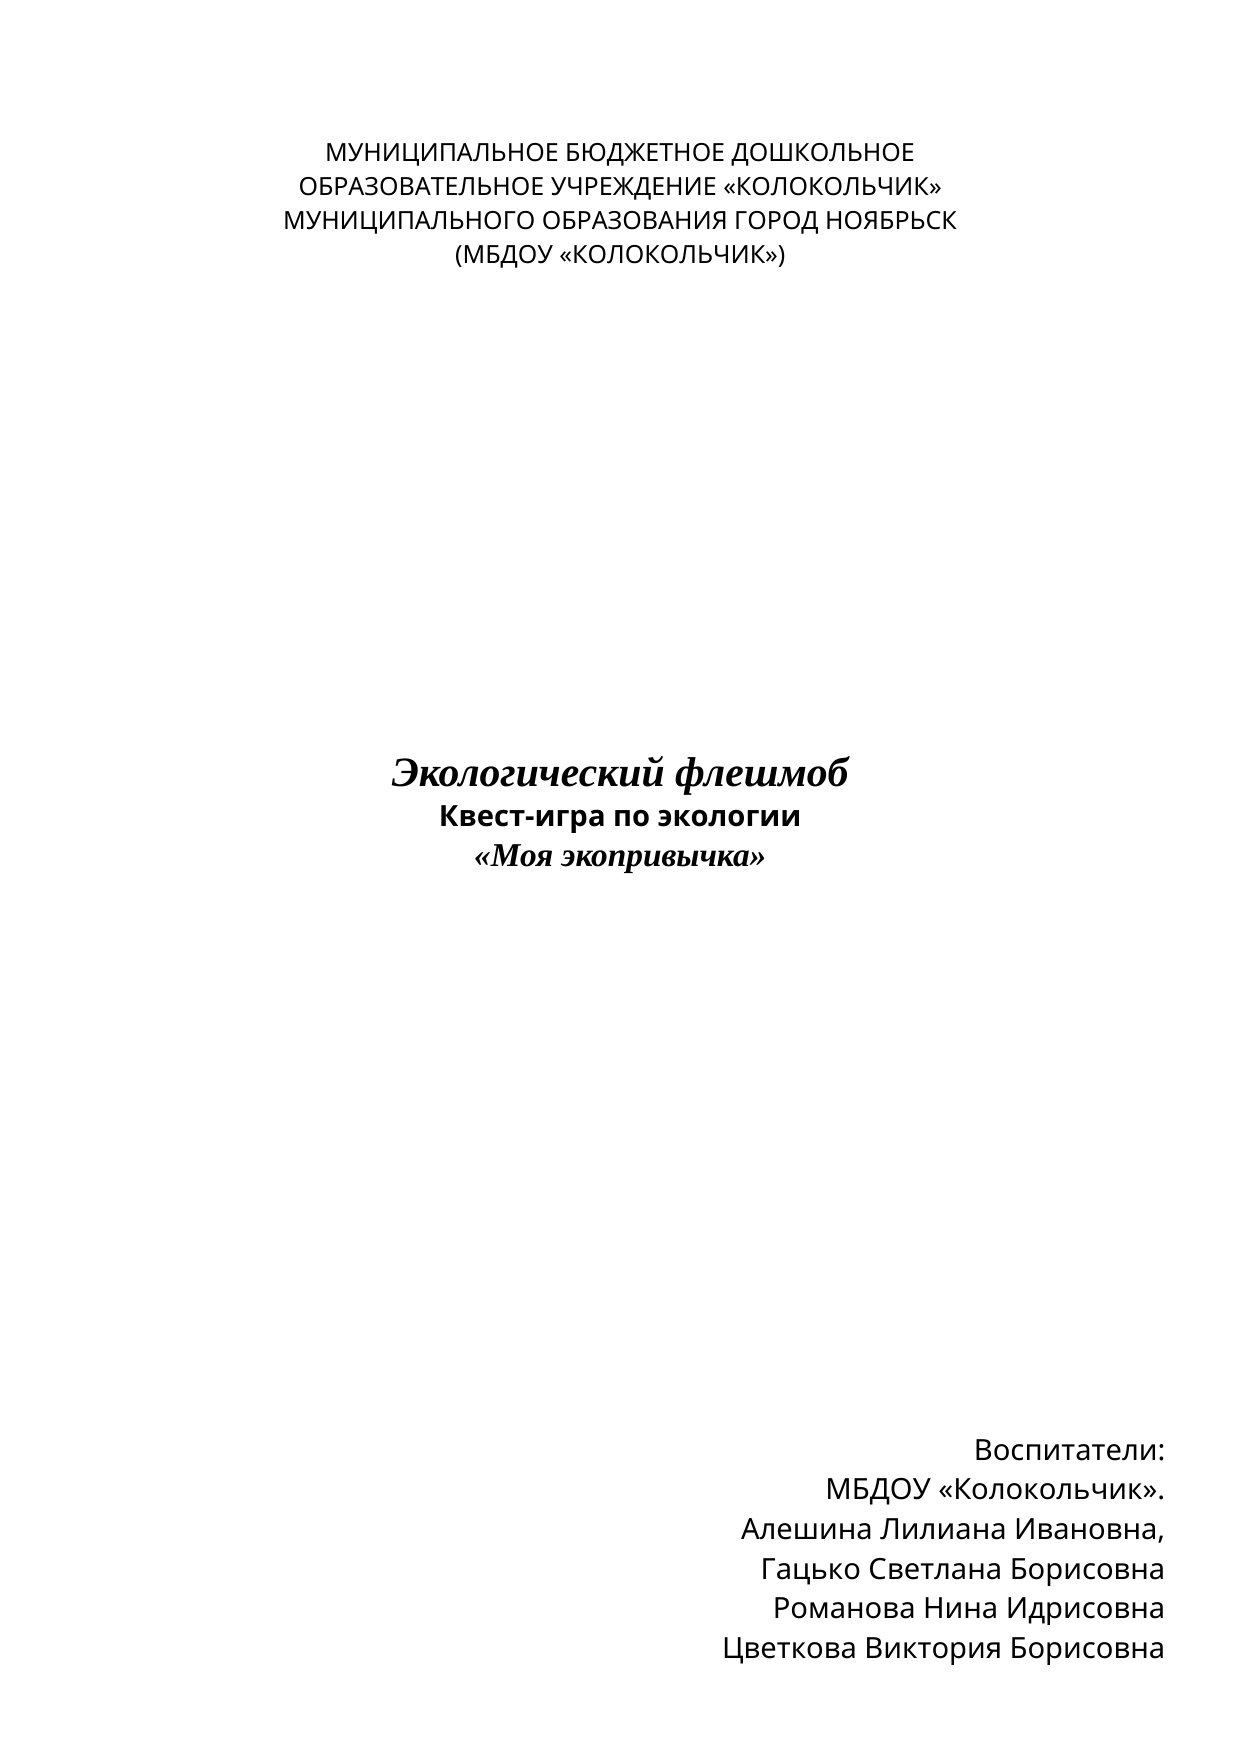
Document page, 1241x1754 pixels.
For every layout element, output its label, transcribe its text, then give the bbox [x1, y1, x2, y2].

text Гацько Светлана Борисовна [75, 1548, 1165, 1588]
text Цветкова Виктория Борисовна [75, 1627, 1165, 1667]
text Романова Нина Идрисовна [75, 1588, 1165, 1627]
text Квест-игра по экологии [75, 795, 1165, 835]
text Алешина Лилиана Ивановна, [75, 1508, 1165, 1548]
text Экологический флешмоб [75, 747, 1165, 795]
text Воспитатели: [75, 1429, 1165, 1469]
text МБДОУ «Колокольчик». [75, 1469, 1165, 1508]
text МУНИЦИПАЛЬНОГО ОБРАЗОВАНИЯ ГОРОД НОЯБРЬСК [75, 203, 1165, 237]
text МУНИЦИПАЛЬНОЕ БЮДЖЕТНОЕ ДОШКОЛЬНОЕ [75, 135, 1165, 169]
text (МБДОУ «КОЛОКОЛЬЧИК») [75, 237, 1165, 271]
text «Моя экопривычка» [75, 835, 1165, 873]
text ОБРАЗОВАТЕЛЬНОЕ УЧРЕЖДЕНИЕ «КОЛОКОЛЬЧИК» [75, 169, 1165, 203]
